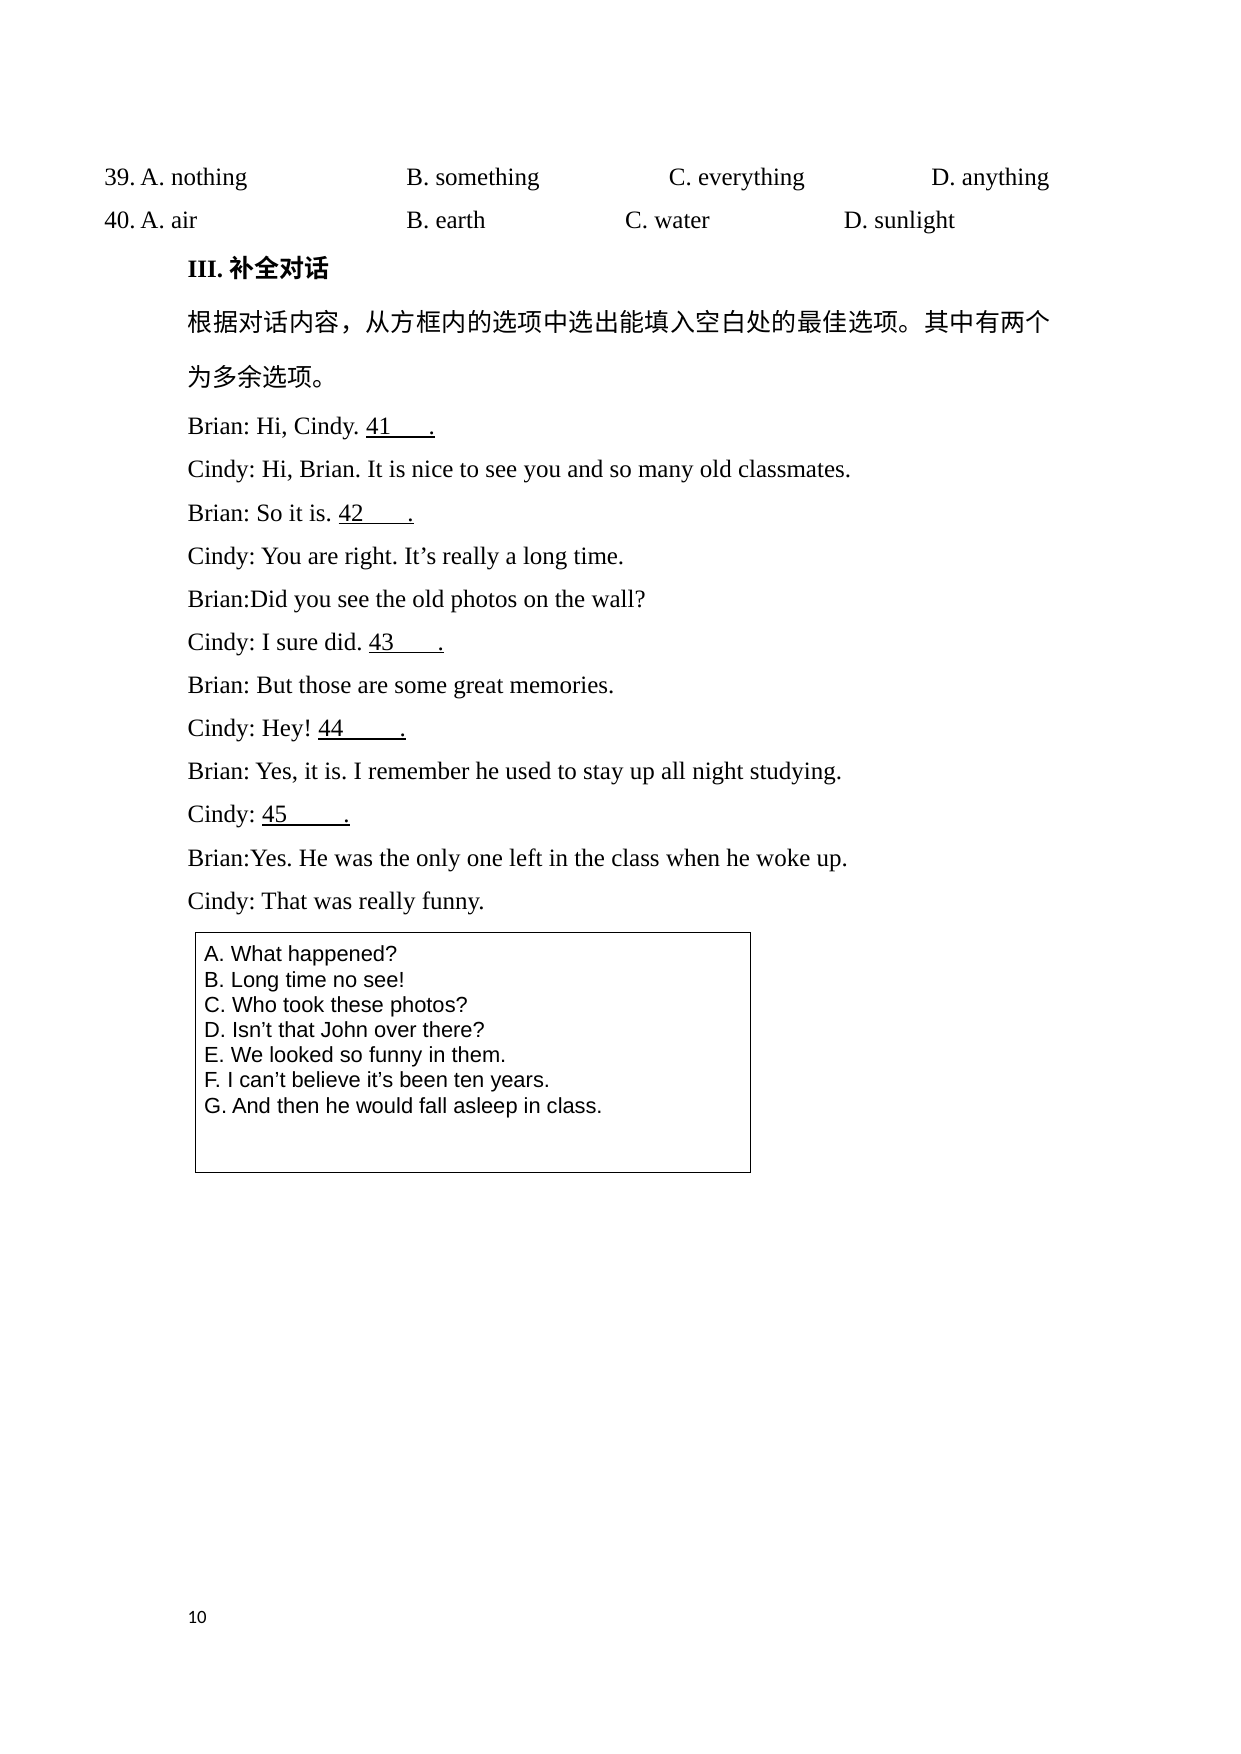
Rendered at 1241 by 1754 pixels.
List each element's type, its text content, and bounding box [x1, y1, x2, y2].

text Cindy: You are right. It’s really a long time. [187, 541, 1053, 569]
text Brian: Hi, Cindy. 41 . [187, 411, 1053, 440]
text Cindy: Hey! 44 . [187, 713, 1053, 742]
text Cindy: That was really funny. [187, 886, 1053, 914]
text III. 补全对话 [187, 248, 1053, 284]
text 40. A. air B. earth C. water D. sunlight [104, 205, 1136, 234]
text Cindy: I sure did. 43 . [187, 627, 1053, 656]
text 39. A. nothing B. something C. everything D. anything [104, 162, 1136, 191]
text Brian:Did you see the old photos on the wall? [187, 584, 1053, 613]
text Brian:Yes. He was the only one left in the class when he woke up. [187, 843, 1053, 871]
text Brian: So it is. 42 . [187, 498, 1053, 526]
text Cindy: Hi, Brian. It is nice to see you and so many old classmates. [187, 454, 1053, 483]
text Brian: But those are some great memories. [187, 670, 1053, 699]
text 根据对话内容，从方框内的选项中选出能填入空白处的最佳选项。其中有两个为多余选项。 [187, 303, 1053, 393]
text Brian: Yes, it is. I remember he used to stay up all night studying. [187, 756, 1053, 785]
text Cindy: 45 . [187, 799, 1053, 828]
